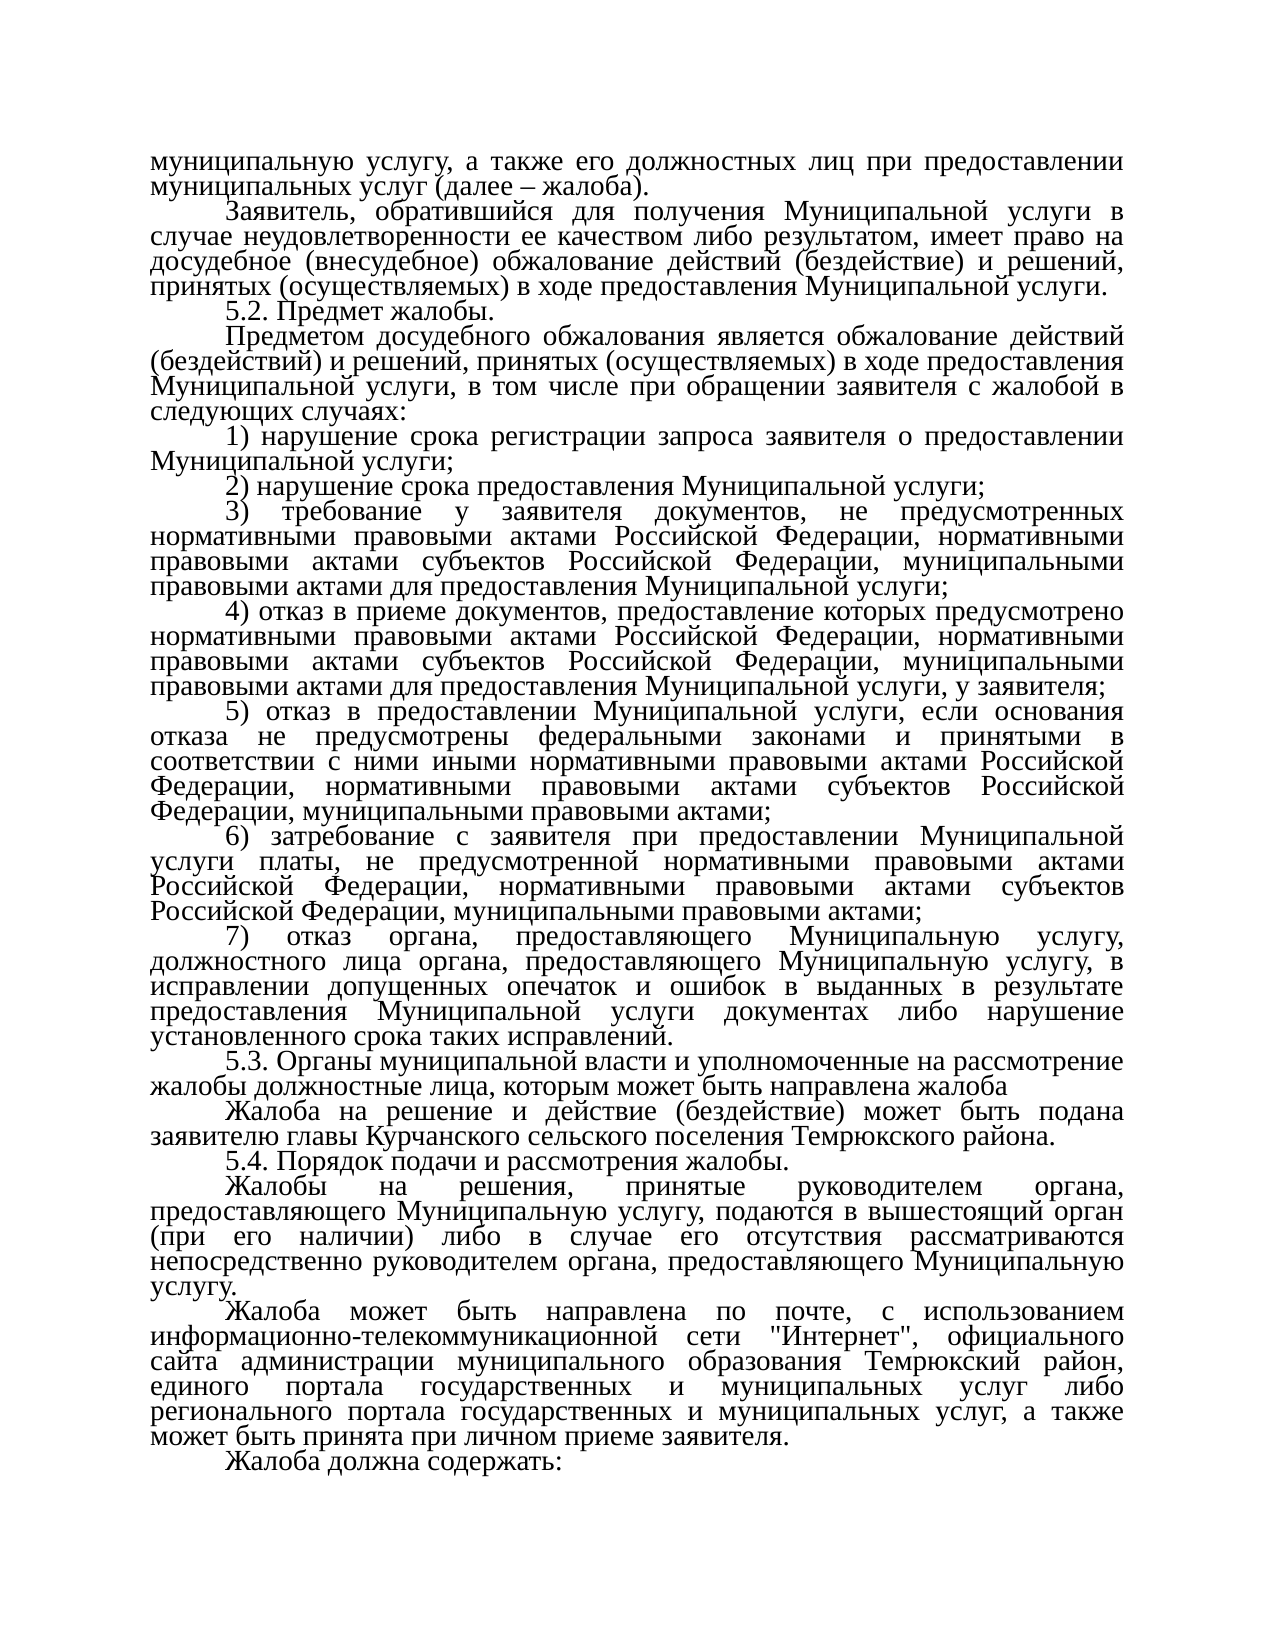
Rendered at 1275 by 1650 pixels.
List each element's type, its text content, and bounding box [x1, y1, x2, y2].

text 6) затребование с заявителя при предоставлении Муниципальной услуги платы, не предусмотренной нормативными правовыми актами Российской Федерации, нормативными правовыми актами субъектов Российской Федерации, муниципальными правовыми актами; [150, 825, 1125, 925]
text Жалоба на решение и действие (бездействие) может быть подана заявителю главы Курчанского сельского поселения Темрюкского района. [150, 1100, 1125, 1150]
text Предметом досудебного обжалования является обжалование действий (бездействий) и решений, принятых (осуществляемых) в ходе предоставления Муниципальной услуги, в том числе при обращении заявителя с жалобой в следующих случаях: [150, 325, 1125, 425]
text Жалобы на решения, принятые руководителем органа, предоставляющего Муниципальную услугу, подаются в вышестоящий орган (при его наличии) либо в случае его отсутствия рассматриваются непосредственно руководителем органа, предоставляющего Муниципальную услугу. [150, 1175, 1125, 1300]
text Заявитель, обратившийся для получения Муниципальной услуги в случае неудовлетворенности ее качеством либо результатом, имеет право на досудебное (внесудебное) обжалование действий (бездействие) и решений, принятых (осуществляемых) в ходе предоставления Муниципальной услуги. [150, 200, 1125, 300]
text Жалоба может быть направлена по почте, с использованием информационно-телекоммуникационной сети "Интернет", официального сайта администрации муниципального образования Темрюкский район, единого портала государственных и муниципальных услуг либо регионального портала государственных и муниципальных услуг, а также может быть принята при личном приеме заявителя. [150, 1300, 1125, 1450]
text 5.2. Предмет жалобы. [150, 300, 1125, 325]
text Жалоба должна содержать: [150, 1450, 1125, 1475]
text 5.4. Порядок подачи и рассмотрения жалобы. [150, 1150, 1125, 1175]
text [150, 150, 1125, 200]
text 5.3. Органы муниципальной власти и уполномоченные на рассмотрение жалобы должностные лица, которым может быть направлена жалоба [150, 1050, 1125, 1100]
text 5) отказ в предоставлении Муниципальной услуги, если основания отказа не предусмотрены федеральными законами и принятыми в соответствии с ними иными нормативными правовыми актами Российской Федерации, нормативными правовыми актами субъектов Российской Федерации, муниципальными правовыми актами; [150, 700, 1125, 825]
text 3) требование у заявителя документов, не предусмотренных нормативными правовыми актами Российской Федерации, нормативными правовыми актами субъектов Российской Федерации, муниципальными правовыми актами для предоставления Муниципальной услуги; [150, 500, 1125, 600]
text 1) нарушение срока регистрации запроса заявителя о предоставлении Муниципальной услуги; [150, 425, 1125, 475]
text 4) отказ в приеме документов, предоставление которых предусмотрено нормативными правовыми актами Российской Федерации, нормативными правовыми актами субъектов Российской Федерации, муниципальными правовыми актами для предоставления Муниципальной услуги, у заявителя; [150, 600, 1125, 700]
text 7) отказ органа, предоставляющего Муниципальную услугу, должностного лица органа, предоставляющего Муниципальную услугу, в исправлении допущенных опечаток и ошибок в выданных в результате предоставления Муниципальной услуги документах либо нарушение установленного срока таких исправлений. [150, 925, 1125, 1050]
text 2) нарушение срока предоставления Муниципальной услуги; [150, 475, 1125, 500]
